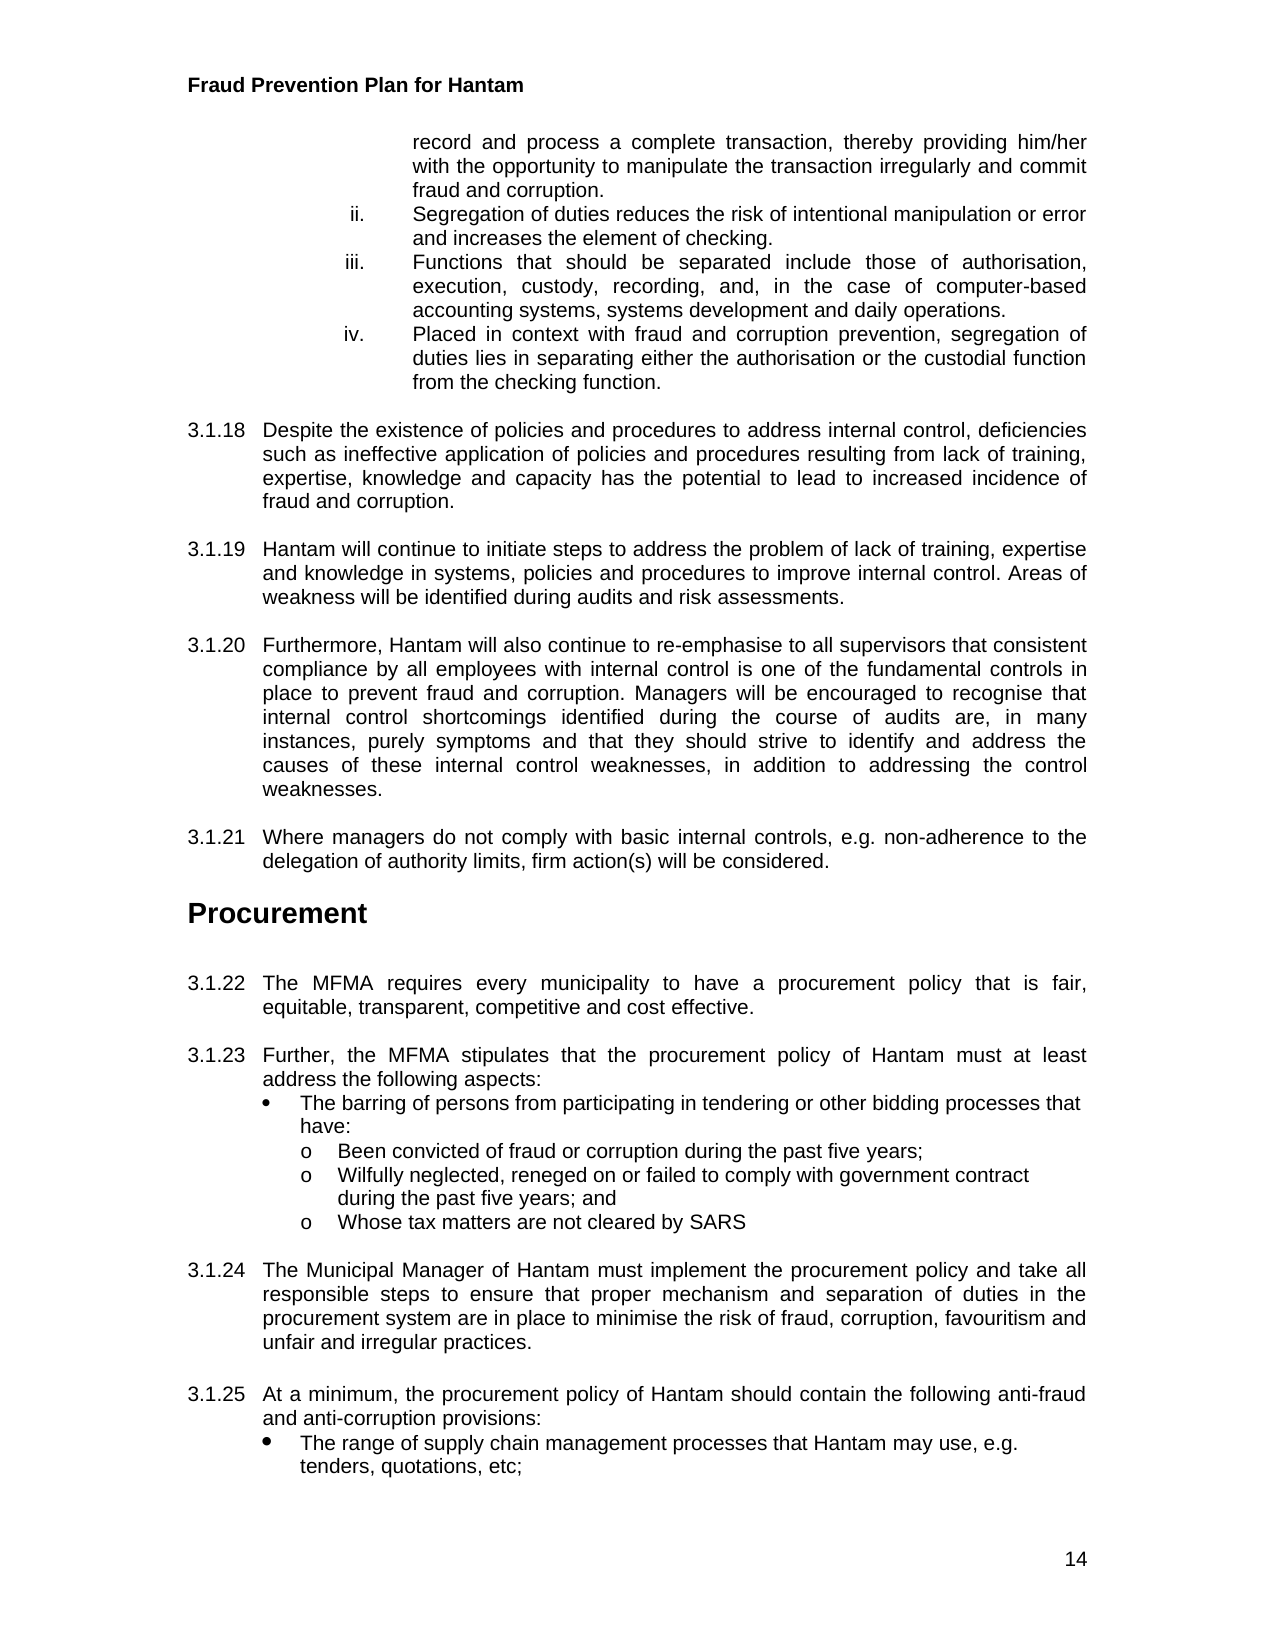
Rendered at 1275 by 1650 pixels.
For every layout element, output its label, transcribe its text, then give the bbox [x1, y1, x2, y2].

text record and process a complete transaction, thereby providing him/her with the opportunity to manipulate the transaction irregularly and commit fraud and corruption. [412, 130, 1088, 202]
list Whose tax matters are not cleared by SARS [300, 1210, 1100, 1236]
list Segregation of duties reduces the risk of intentional manipulation or error and increases the element of checking. [350, 202, 1087, 250]
list Where managers do not comply with basic internal controls, e.g. non-adherence to the delegation of authority limits, firm action(s) will be considered. [187, 825, 1088, 873]
list Been convicted of fraud or corruption during the past five years; [300, 1138, 1100, 1163]
list Further, the MFMA stipulates that the procurement policy of Hantam must at least address the following aspects: [187, 1043, 1087, 1091]
subtitle Procurement [187, 897, 1100, 930]
list Furthermore, Hantam will also continue to re-emphasise to all supervisors that consistent compliance by all employees with internal control is one of the fundamental controls in place to prevent fraud and corruption. Managers will be encouraged to recognise that internal control shortcomings identified during the course of audits are, in many instances, purely symptoms and that they should strive to identify and address the causes of these internal control weaknesses, in addition to addressing the control weaknesses. [187, 633, 1088, 801]
list Hantam will continue to initiate steps to address the problem of lack of training, expertise and knowledge in systems, policies and procedures to improve internal control. Areas of weakness will be identified during audits and risk assessments. [187, 537, 1088, 609]
list At a minimum, the procurement policy of Hantam should contain the following anti-fraud and anti-corruption provisions: [187, 1382, 1087, 1430]
list The barring of persons from participating in tendering or other bidding processes that have: [262, 1091, 1087, 1138]
list The MFMA requires every municipality to have a procurement policy that is fair, equitable, transparent, competitive and cost effective. [187, 971, 1088, 1019]
list The Municipal Manager of Hantam must implement the procurement policy and take all responsible steps to ensure that proper mechanism and separation of duties in the procurement system are in place to minimise the risk of fraud, corruption, favouritism and unfair and irregular practices. [187, 1258, 1088, 1353]
list The range of supply chain management processes that Hantam may use, e.g. tenders, quotations, etc; [262, 1432, 1087, 1478]
list Despite the existence of policies and procedures to address internal control, deficiencies such as ineffective application of policies and procedures resulting from lack of training, expertise, knowledge and capacity has the potential to lead to increased incidence of fraud and corruption. [187, 417, 1088, 513]
list Functions that should be separated include those of authorisation, execution, custody, recording, and, in the case of computer-based accounting systems, systems development and daily operations. [345, 250, 1088, 322]
list Placed in context with fraud and corruption prevention, segregation of duties lies in separating either the authorisation or the custodial function from the checking function. [344, 322, 1087, 394]
list Wilfully neglected, reneged on or failed to comply with government contract during the past five years; and [300, 1164, 1087, 1209]
